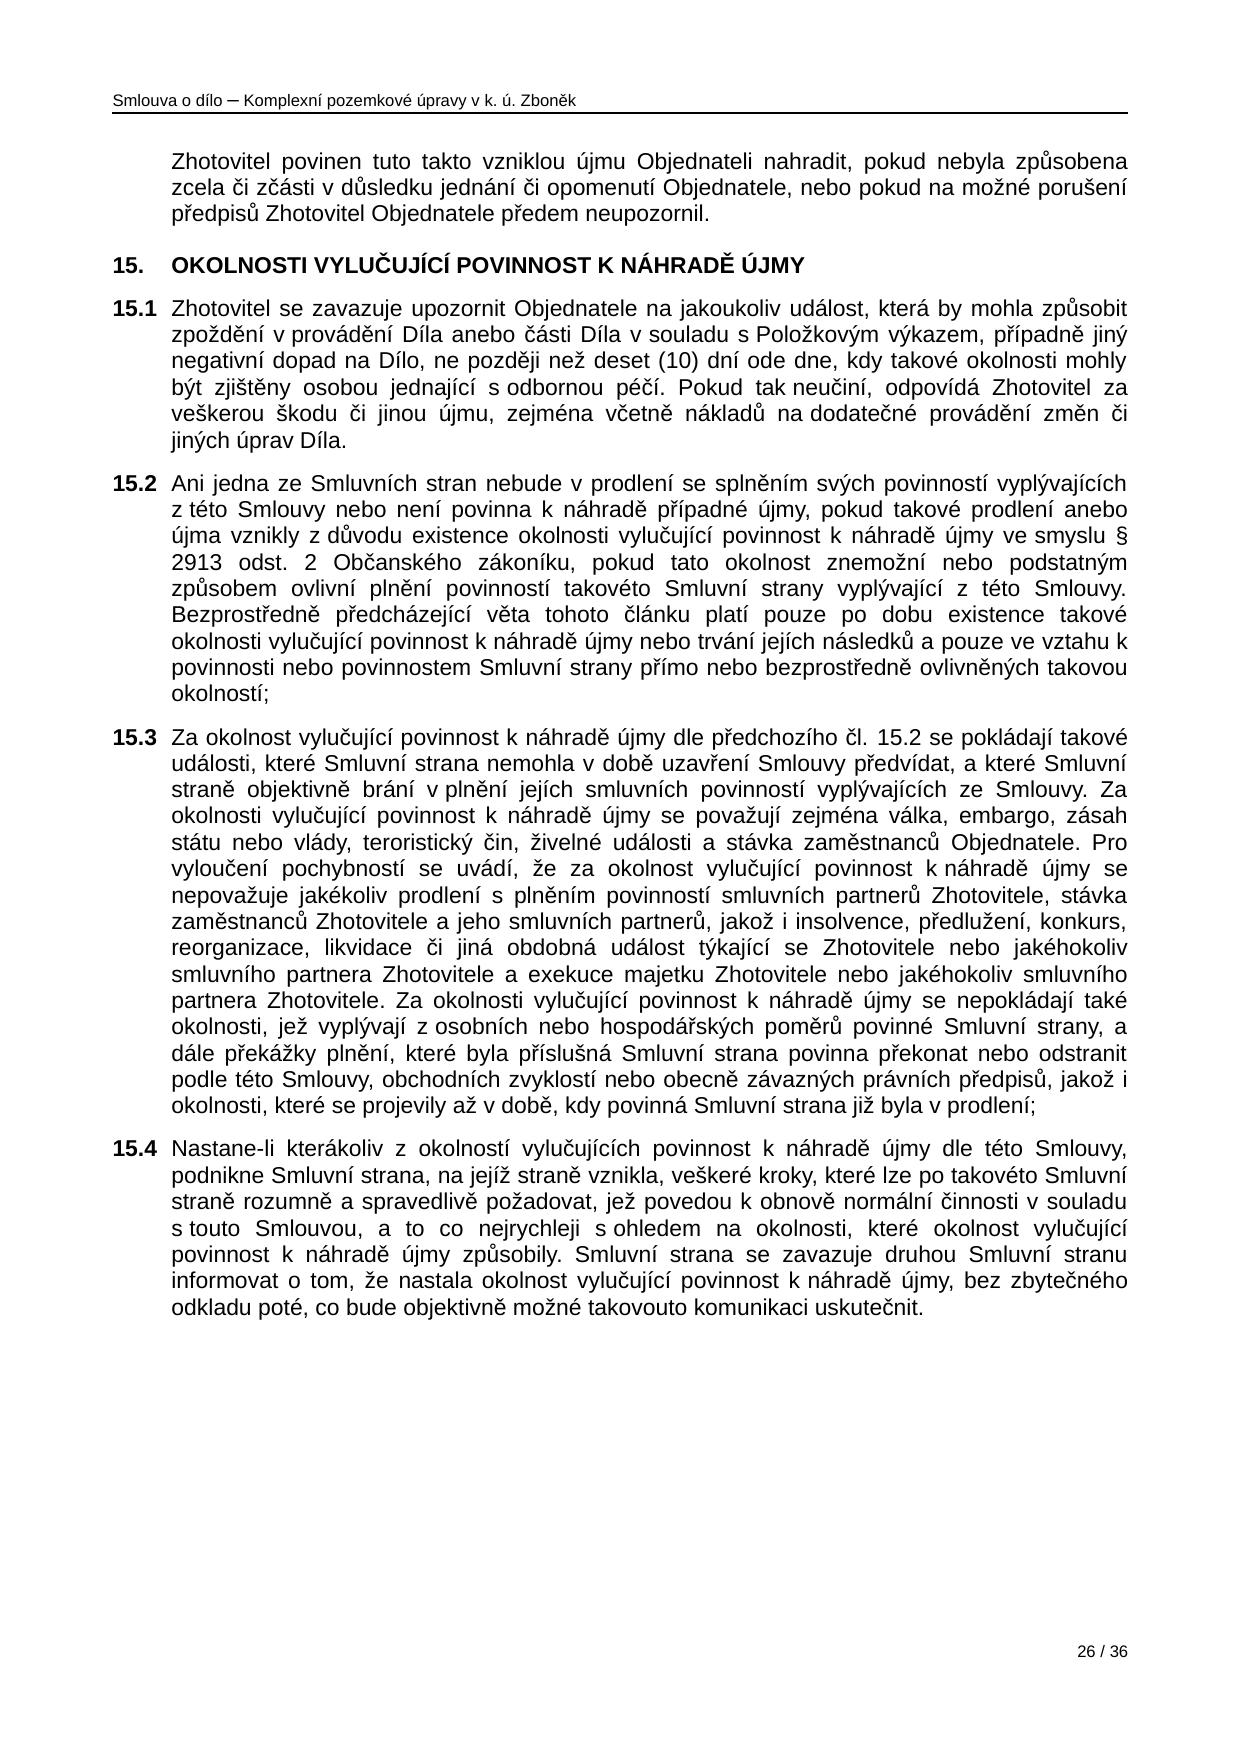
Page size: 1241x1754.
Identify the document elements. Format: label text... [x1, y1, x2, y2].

text Zhotovitel se zavazuje upozornit Objednatele na jakoukoliv událost, která by mohla způsobit zpoždění v provádění Díla anebo části Díla v souladu s Položkovým výkazem, případně jiný negativní dopad na Dílo, ne později než deset (10) dní ode dne, kdy takové okolnosti mohly být zjištěny osobou jednající s odbornou péčí. Pokud tak neučiní, odpovídá Zhotovitel za veškerou škodu či jinou újmu, zejména včetně nákladů na dodatečné provádění změn či jiných úprav Díla. [112, 295, 1128, 453]
text Za okolnost vylučující povinnost k náhradě újmy dle předchozího čl. 15.2 se pokládají takové události, které Smluvní strana nemohla v době uzavření Smlouvy předvídat, a které Smluvní straně objektivně brání v plnění jejích smluvních povinností vyplývajících ze Smlouvy. Za okolnosti vylučující povinnost k náhradě újmy se považují zejména válka, embargo, zásah státu nebo vlády, teroristický čin, živelné události a stávka zaměstnanců Objednatele. Pro vyloučení pochybností se uvádí, že za okolnost vylučující povinnost k náhradě újmy se nepovažuje jakékoliv prodlení s plněním povinností smluvních partnerů Zhotovitele, stávka zaměstnanců Zhotovitele a jeho smluvních partnerů, jakož i insolvence, předlužení, konkurs, reorganizace, likvidace či jiná obdobná událost týkající se Zhotovitele nebo jakéhokoliv smluvního partnera Zhotovitele a exekuce majetku Zhotovitele nebo jakéhokoliv smluvního partnera Zhotovitele. Za okolnosti vylučující povinnost k náhradě újmy se nepokládají také okolnosti, jež vyplývají z osobních nebo hospodářských poměrů povinné Smluvní strany, a dále překážky plnění, které byla příslušná Smluvní strana povinna překonat nebo odstranit podle této Smlouvy, obchodních zvyklostí nebo obecně závazných právních předpisů, jakož i okolnosti, které se projevily až v době, kdy povinná Smluvní strana již byla v prodlení; [112, 723, 1128, 1119]
text Ani jedna ze Smluvních stran nebude v prodlení se splněním svých povinností vyplývajících z této Smlouvy nebo není povinna k náhradě případné újmy, pokud takové prodlení anebo újma vznikly z důvodu existence okolnosti vylučující povinnost k náhradě újmy ve smyslu § 2913 odst. 2 Občanského zákoníku, pokud tato okolnost znemožní nebo podstatným způsobem ovlivní plnění povinností takovéto Smluvní strany vyplývající z této Smlouvy. Bezprostředně předcházející věta tohoto článku platí pouze po dobu existence takové okolnosti vylučující povinnost k náhradě újmy nebo trvání jejích následků a pouze ve vztahu k povinnosti nebo povinnostem Smluvní strany přímo nebo bezprostředně ovlivněných takovou okolností; [112, 469, 1128, 707]
text Okolnosti vylučující povinnost k náhradě újmy [112, 252, 1128, 278]
text Nastane-li kterákoliv z okolností vylučujících povinnost k náhradě újmy dle této Smlouvy, podnikne Smluvní strana, na jejíž straně vznikla, veškeré kroky, které lze po takovéto Smluvní straně rozumně a spravedlivě požadovat, jež povedou k obnově normální činnosti v souladu s touto Smlouvou, a to co nejrychleji s ohledem na okolnosti, které okolnost vylučující povinnost k náhradě újmy způsobily. Smluvní strana se zavazuje druhou Smluvní stranu informovat o tom, že nastala okolnost vylučující povinnost k náhradě újmy, bez zbytečného odkladu poté, co bude objektivně možné takovouto komunikaci uskutečnit. [112, 1135, 1128, 1320]
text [112, 148, 1128, 227]
